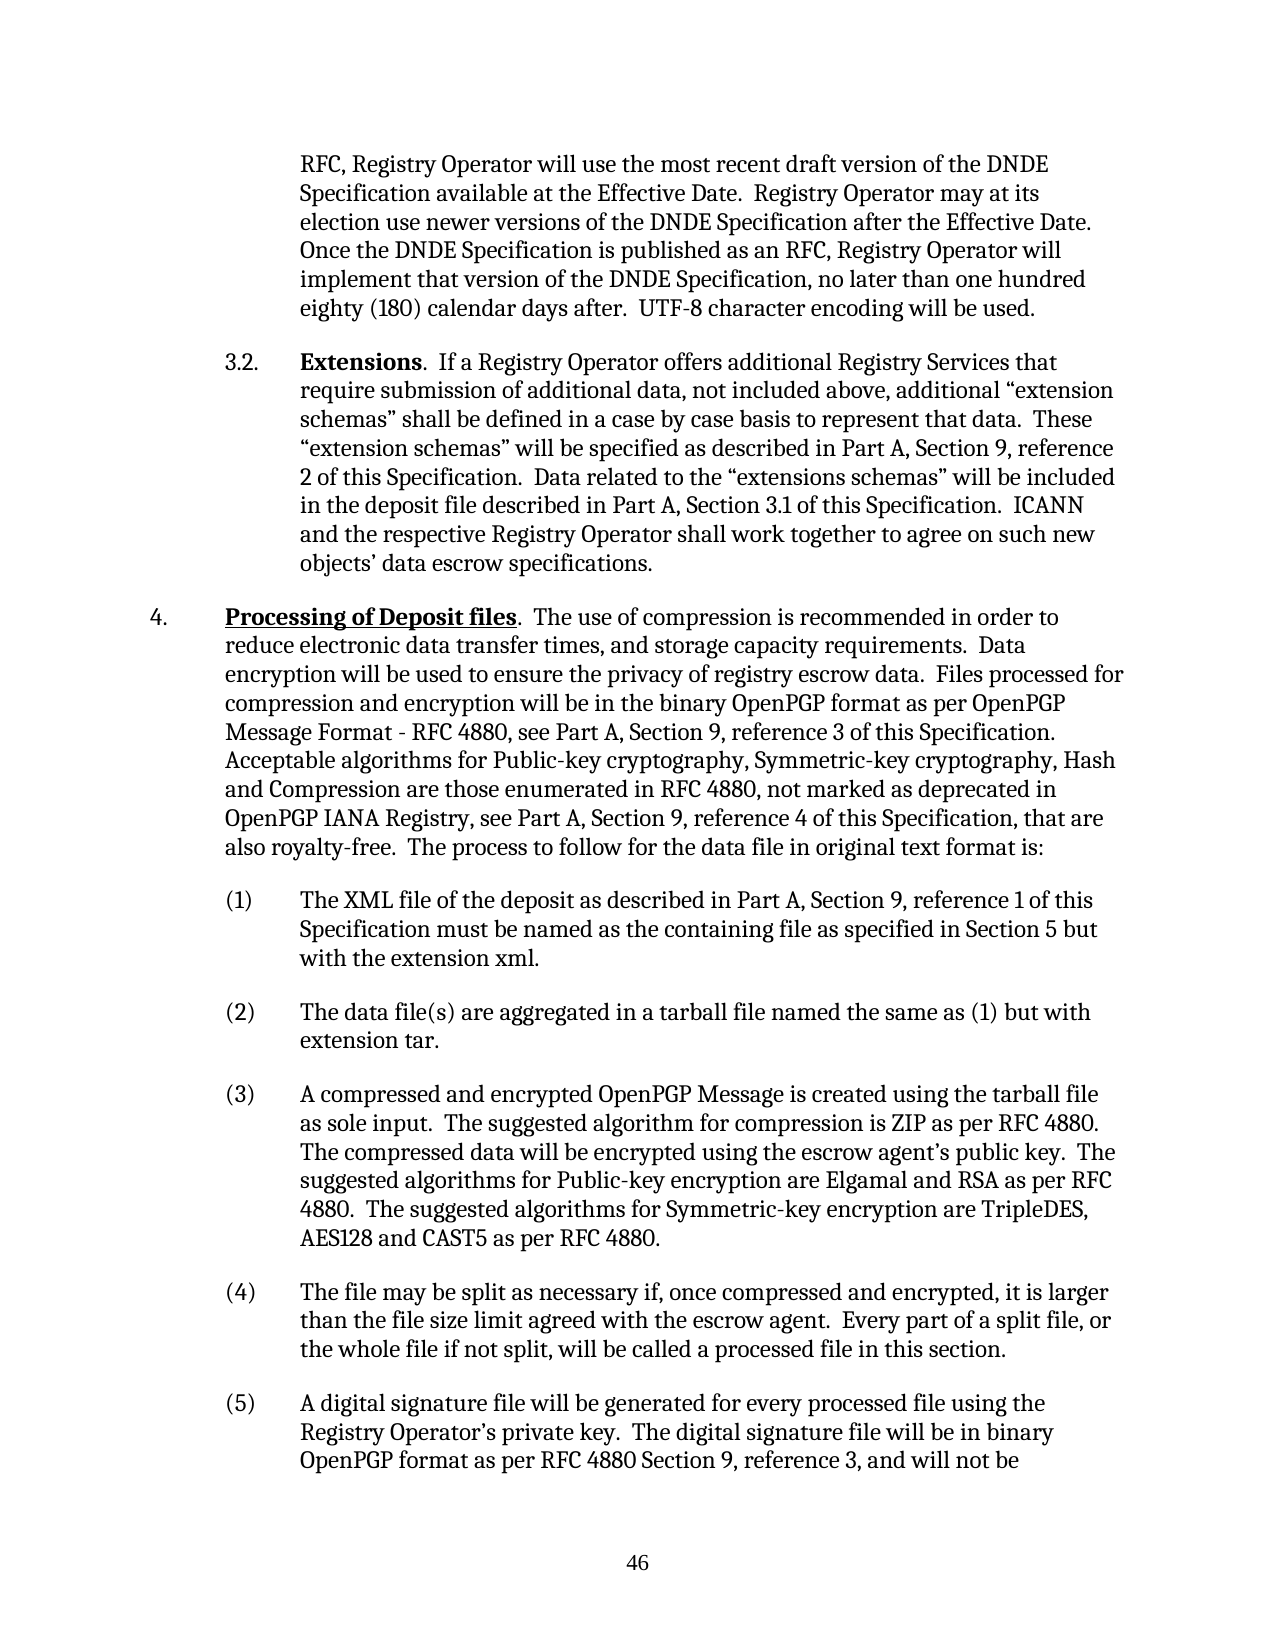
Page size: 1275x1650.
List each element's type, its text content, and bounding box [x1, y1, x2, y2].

text The file may be split as necessary if, once compressed and encrypted, it is larger than the file size limit agreed with the escrow agent. Every part of a split file, or the whole file if not split, will be called a processed file in this section. [225, 1277, 1125, 1364]
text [225, 150, 1125, 322]
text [225, 1389, 1125, 1475]
text Processing of Deposit files. The use of compression is recommended in order to reduce electronic data transfer times, and storage capacity requirements. Data encryption will be used to ensure the privacy of registry escrow data. Files processed for compression and encryption will be in the binary OpenPGP format as per OpenPGP Message Format - RFC 4880, see Part A, Section 9, reference 3 of this Specification. Acceptable algorithms for Public-key cryptography, Symmetric-key cryptography, Hash and Compression are those enumerated in RFC 4880, not marked as deprecated in OpenPGP IANA Registry, see Part A, Section 9, reference 4 of this Specification, that are also royalty-free. The process to follow for the data file in original text format is: [150, 602, 1125, 861]
text A compressed and encrypted OpenPGP Message is created using the tarball file as sole input. The suggested algorithm for compression is ZIP as per RFC 4880. The compressed data will be encrypted using the escrow agent’s public key. The suggested algorithms for Public-key encryption are Elgamal and RSA as per RFC 4880. The suggested algorithms for Symmetric-key encryption are TripleDES, AES128 and CAST5 as per RFC 4880. [225, 1080, 1125, 1252]
text Extensions. If a Registry Operator offers additional Registry Services that require submission of additional data, not included above, additional “extension schemas” shall be defined in a case by case basis to represent that data. These “extension schemas” will be specified as described in Part A, Section 9, reference 2 of this Specification. Data related to the “extensions schemas” will be included in the deposit file described in Part A, Section 3.1 of this Specification. ICANN and the respective Registry Operator shall work together to agree on such new objects’ data escrow specifications. [225, 347, 1125, 577]
text The XML file of the deposit as described in Part A, Section 9, reference 1 of this Specification must be named as the containing file as specified in Section 5 but with the extension xml. [225, 886, 1125, 972]
text The data file(s) are aggregated in a tarball file named the same as (1) but with extension tar. [225, 997, 1125, 1055]
